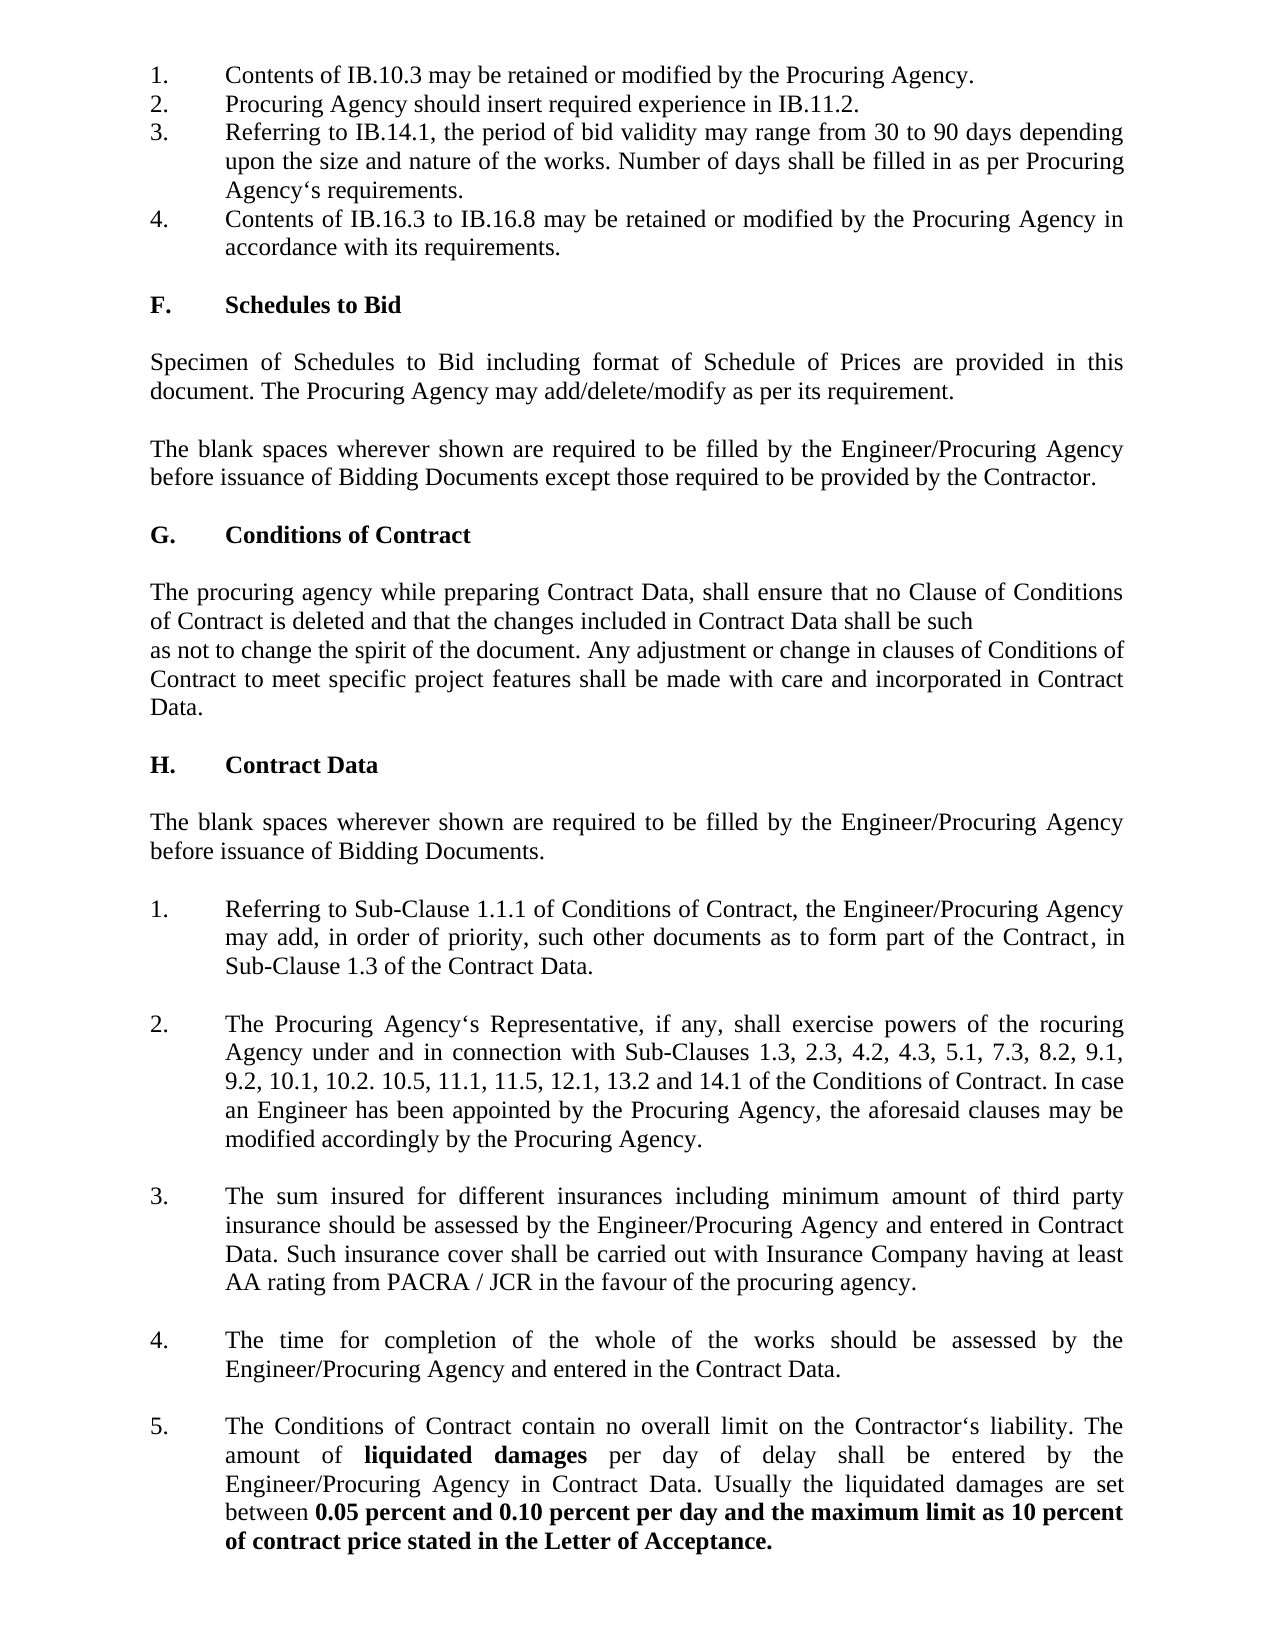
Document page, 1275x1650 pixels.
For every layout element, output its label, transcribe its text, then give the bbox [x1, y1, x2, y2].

text The blank spaces wherever shown are required to be filled by the Engineer/Procuring Agency before issuance of Bidding Documents. [150, 807, 1125, 865]
text 2. The Procuring Agency‘s Representative, if any, shall exercise powers of the rocuring Agency under and in connection with Sub-Clauses 1.3, 2.3, 4.2, 4.3, 5.1, 7.3, 8.2, 9.1, 9.2, 10.1, 10.2. 10.5, 11.1, 11.5, 12.1, 13.2 and 14.1 of the Conditions of Contract. In case an Engineer has been appointed by the Procuring Agency, the aforesaid clauses may be modified accordingly by the Procuring Agency. [150, 1009, 1125, 1152]
text The procuring agency while preparing Contract Data, shall ensure that no Clause of Conditions of Contract is deleted and that the changes included in Contract Data shall be such [150, 577, 1125, 635]
text 4. Contents of IB.16.3 to IB.16.8 may be retained or modified by the Procuring Agency in accordance with its requirements. [150, 204, 1125, 261]
text 4. The time for completion of the whole of the works should be assessed by the Engineer/Procuring Agency and entered in the Contract Data. [150, 1325, 1125, 1382]
text H. Contract Data [150, 750, 1125, 779]
text 2. Procuring Agency should insert required experience in IB.11.2. [150, 89, 1125, 117]
text Specimen of Schedules to Bid including format of Schedule of Prices are provided in this document. The Procuring Agency may add/delete/modify as per its requirement. [150, 347, 1125, 405]
text as not to change the spirit of the document. Any adjustment or change in clauses of Conditions of Contract to meet specific project features shall be made with care and incorporated in Contract Data. [150, 635, 1125, 721]
text 3. The sum insured for different insurances including minimum amount of third party insurance should be assessed by the Engineer/Procuring Agency and entered in Contract Data. Such insurance cover shall be carried out with Insurance Company having at least AA rating from PACRA / JCR in the favour of the procuring agency. [150, 1181, 1125, 1296]
text F. Schedules to Bid [150, 290, 1125, 319]
text 3. Referring to IB.14.1, the period of bid validity may range from 30 to 90 days depending upon the size and nature of the works. Number of days shall be filled in as per Procuring Agency‘s requirements. [150, 117, 1125, 204]
text 5. The Conditions of Contract contain no overall limit on the Contractor‘s liability. The amount of liquidated damages per day of delay shall be entered by the Engineer/Procuring Agency in Contract Data. Usually the liquidated damages are set between 0.05 percent and 0.10 percent per day and the maximum limit as 10 percent of contract price stated in the Letter of Acceptance. [150, 1411, 1125, 1555]
text 1. Contents of IB.10.3 may be retained or modified by the Procuring Agency. [150, 60, 1125, 89]
text G. Conditions of Contract [150, 520, 1125, 549]
text The blank spaces wherever shown are required to be filled by the Engineer/Procuring Agency before issuance of Bidding Documents except those required to be provided by the Contractor. [150, 434, 1125, 491]
text 1. Referring to Sub-Clause 1.1.1 of Conditions of Contract, the Engineer/Procuring Agency may add, in order of priority, such other documents as to form part of the Contract, in Sub-Clause 1.3 of the Contract Data. [150, 894, 1125, 980]
